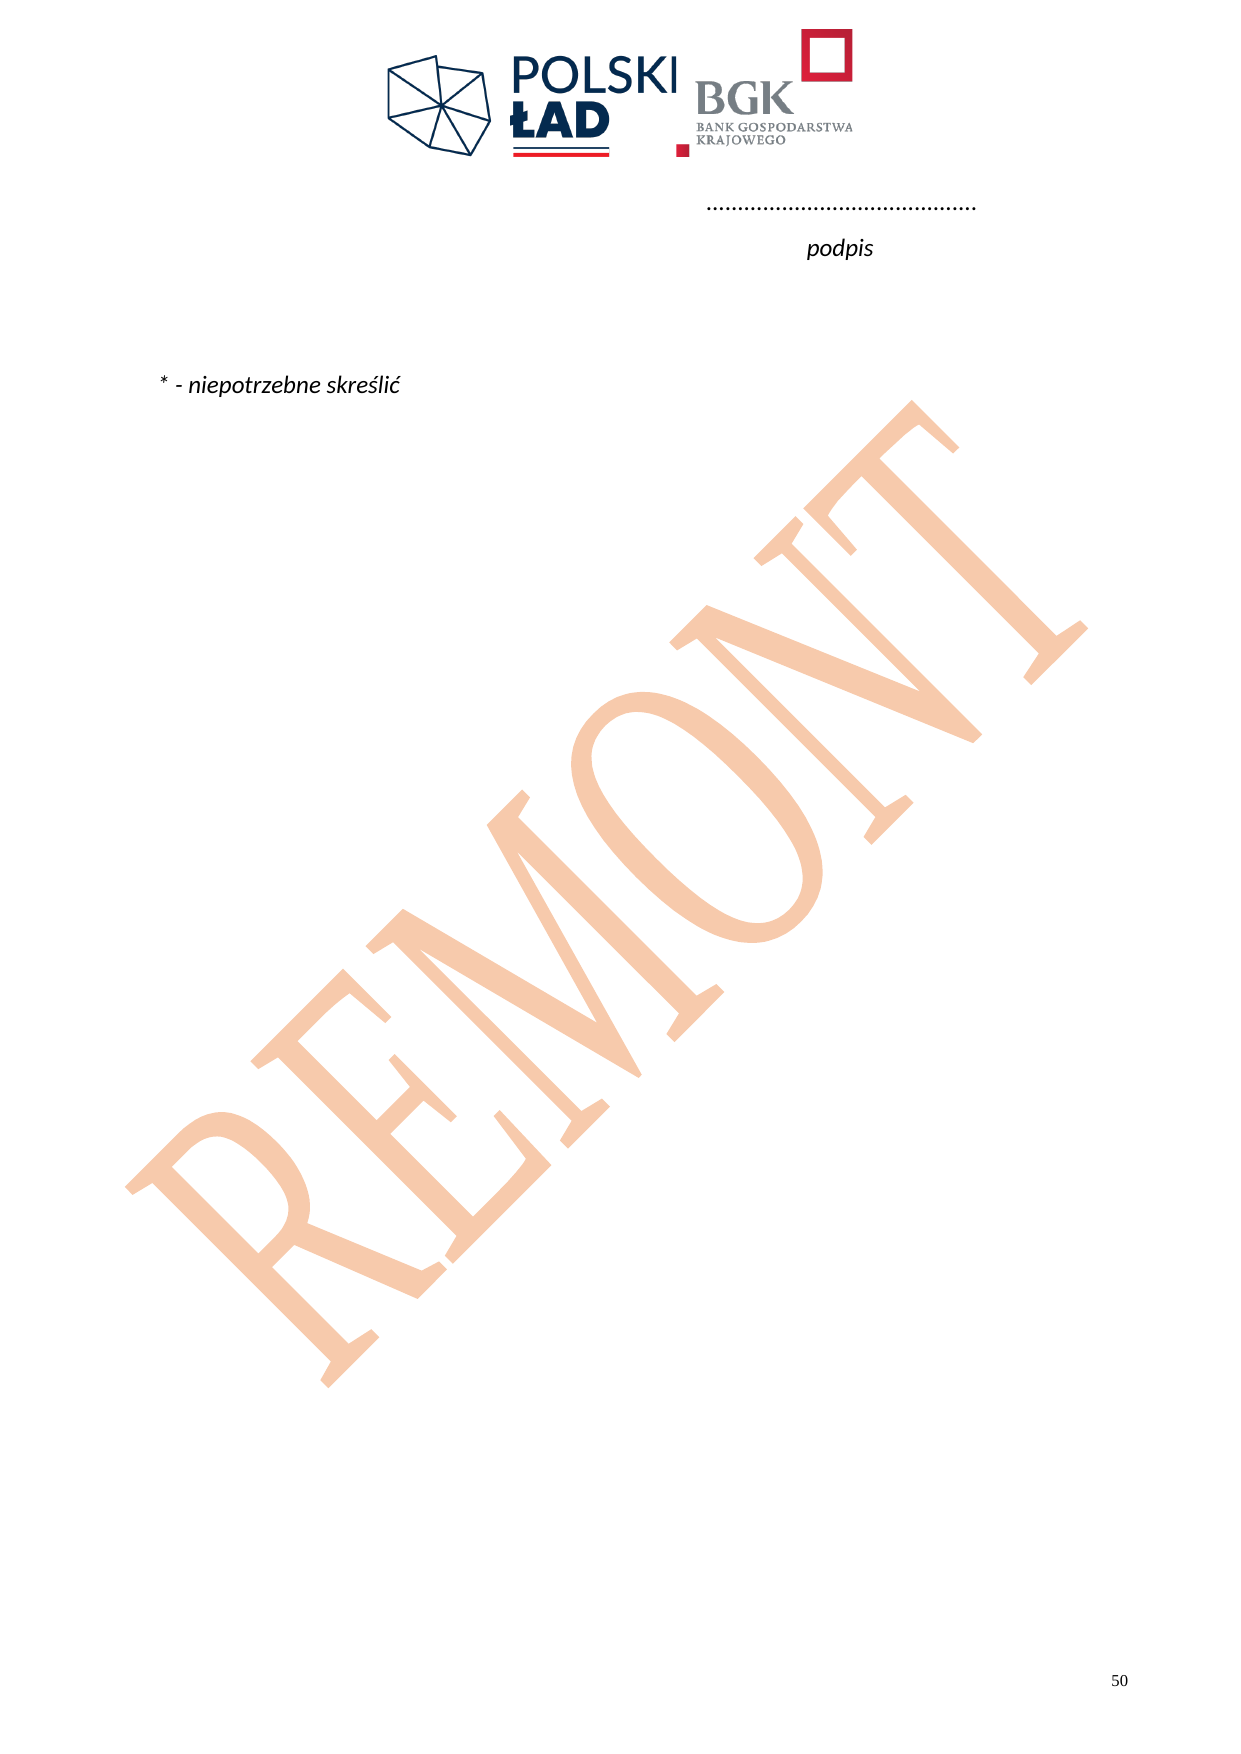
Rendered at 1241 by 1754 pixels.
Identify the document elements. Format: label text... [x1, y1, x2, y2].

text * - niepotrzebne skreślić [157, 369, 1128, 400]
text ........................................... [481, 186, 1128, 217]
text podpis [481, 232, 1128, 263]
picture [387, 29, 853, 157]
